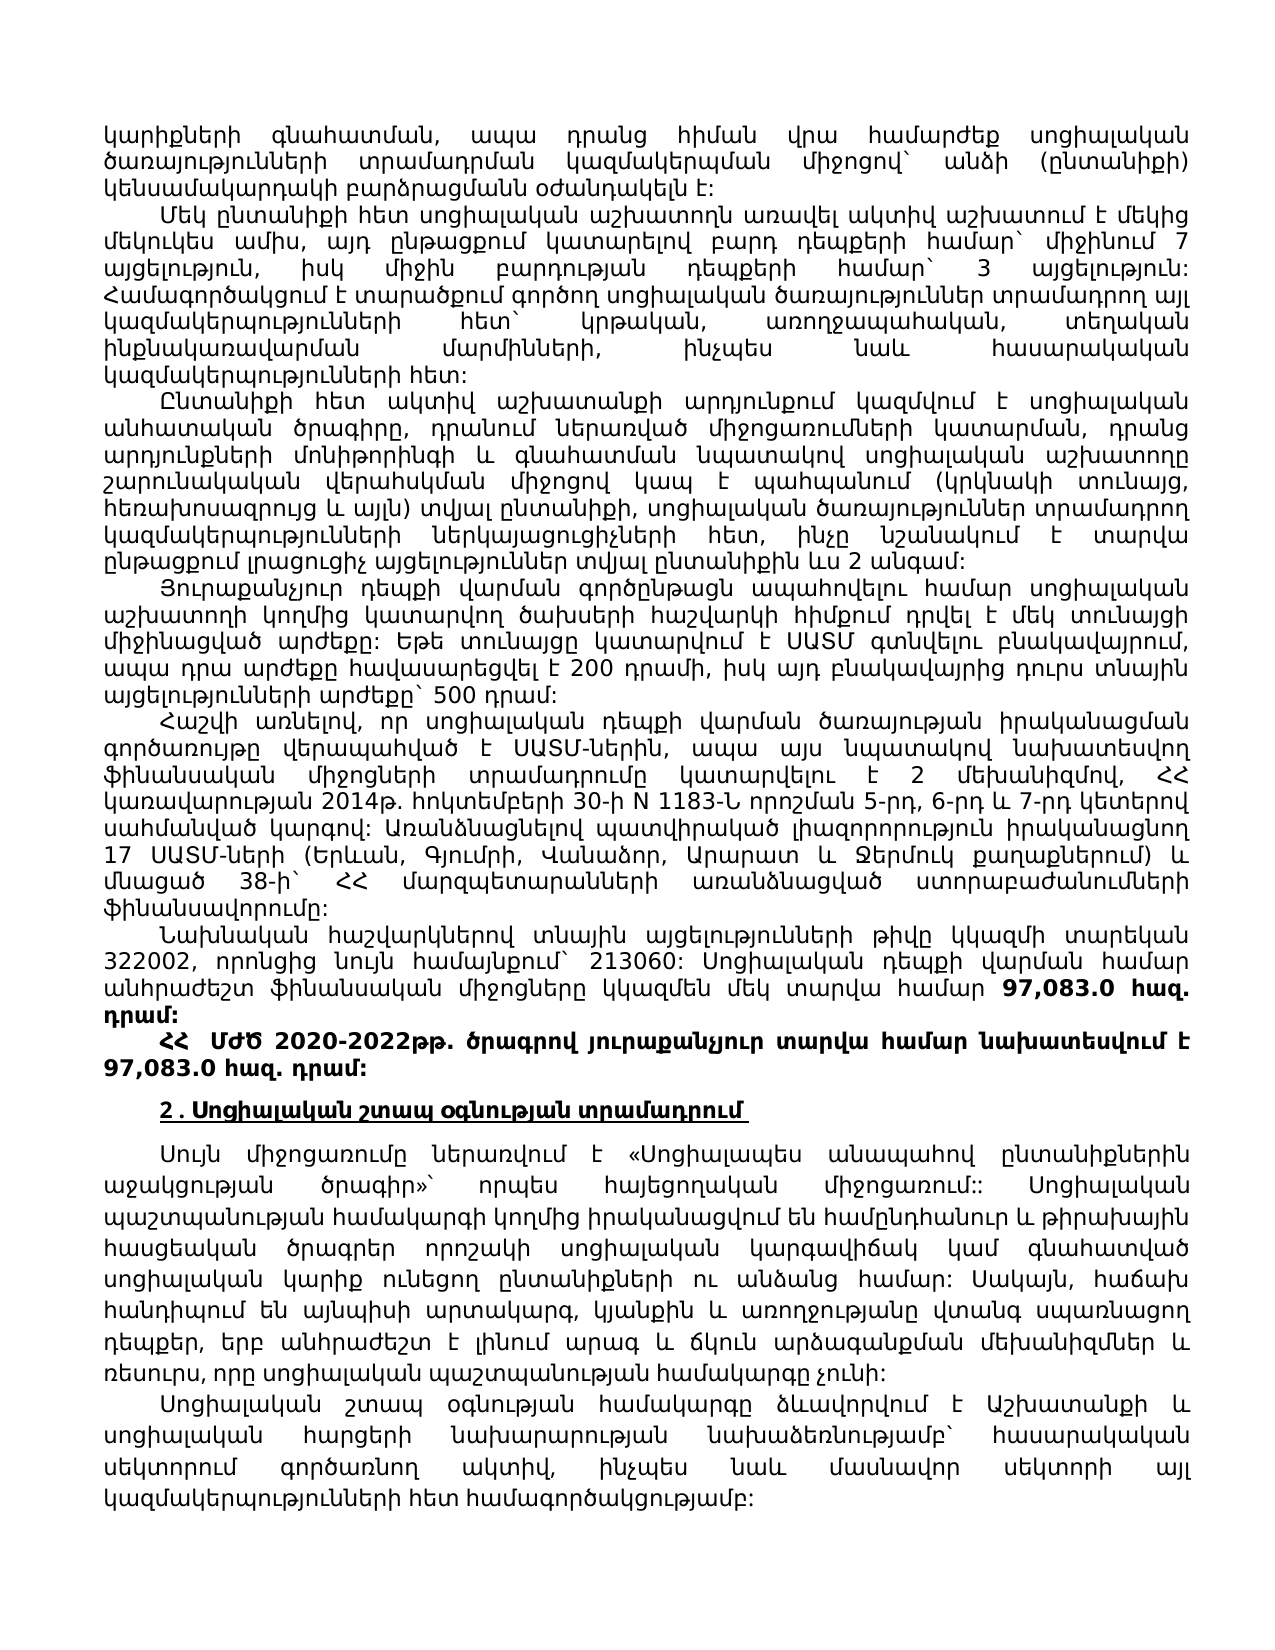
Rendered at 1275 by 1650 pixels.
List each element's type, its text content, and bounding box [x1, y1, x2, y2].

text Յուրաքանչյուր դեպքի վարման գործընթացն ապահովելու համար սոցիալական աշխատողի կողմից կատարվող ծախսերի հաշվարկի հիմքում դրվել է մեկ տունայցի միջինացված արժեքը: Եթե տունայցը կատարվում է ՍԱՏՄ գտնվելու բնակավայրում, ապա դրա արժեքը հավասարեցվել է 200 դրամի, իսկ այդ բնակավայրից դուրս տնային այցելությունների արժեքը` 500 դրամ: [103, 575, 1191, 708]
text 2 . Սոցիալական շտապ օգնության տրամադրում [103, 1094, 1191, 1126]
text Սոցիալական շտապ օգնության համակարգը ձևավորվում է Աշխատանքի և սոցիալական հարցերի նախարարության նախաձեռնությամբ` հասարակական սեկտորում գործառնող ակտիվ, ինչպես նաև մասնավոր սեկտորի այլ կազմակերպությունների հետ համագործակցությամբ: [103, 1388, 1191, 1513]
text Հաշվի առնելով, որ սոցիալական դեպքի վարման ծառայության իրականացման գործառույթը վերապահված է ՍԱՏՄ-ներին, ապա այս նպատակով նախատեսվող ֆինանսական միջոցների տրամադրումը կատարվելու է 2 մեխանիզմով, ՀՀ կառավարության 2014թ. հոկտեմբերի 30-ի N 1183-Ն որոշման 5-րդ, 6-րդ և 7-րդ կետերով սահմանված կարգով: Առանձնացնելով պատվիրակած լիազորորություն իրականացնող 17 ՍԱՏՄ-ների (Երևան, Գյումրի, Վանաձոր, Արարատ և Ջերմուկ քաղաքներում) և մնացած 38-ի` ՀՀ մարզպետարանների առանձնացված ստորաբաժանումների ֆինանսավորումը: [103, 708, 1191, 922]
text ՀՀ ՄԺԾ 2020-2022թթ. ծրագրով յուրաքանչյուր տարվա համար նախատեսվում է 97,083.0 հազ. դրամ: [103, 1028, 1191, 1082]
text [103, 122, 1191, 202]
text Սույն միջոցառումը ներառվում է «Սոցիալապես անապահով ընտանիքներին աջակցության ծրագիր»՝ որպես հայեցողական միջոցառում:: Սոցիալական պաշտպանության համակարգի կողմից իրականացվում են համընդհանուր և թիրախային հասցեական ծրագրեր որոշակի սոցիալական կարգավիճակ կամ գնահատված սոցիալական կարիք ունեցող ընտանիքների ու անձանց համար: Սակայն, հաճախ հանդիպում են այնպիսի արտակարգ, կյանքին և առողջությանը վտանգ սպառնացող դեպքեր, երբ անհրաժեշտ է լինում արագ և ճկուն արձագանքման մեխանիզմներ և ռեսուրս, որը սոցիալական պաշտպանության համակարգը չունի: [103, 1138, 1191, 1388]
text Մեկ ընտանիքի հետ սոցիալական աշխատողն առավել ակտիվ աշխատում է մեկից մեկուկես ամիս, այդ ընթացքում կատարելով բարդ դեպքերի համար` միջինում 7 այցելություն, իսկ միջին բարդության դեպքերի համար` 3 այցելություն: Համագործակցում է տարածքում գործող սոցիալական ծառայություններ տրամադրող այլ կազմակերպությունների հետ` կրթական, առողջապահական, տեղական ինքնակառավարման մարմինների, ինչպես նաև հասարակական կազմակերպությունների հետ: [103, 202, 1191, 388]
text Նախնական հաշվարկներով տնային այցելությունների թիվը կկազմի տարեկան 322002, որոնցից նույն համայնքում` 213060: Սոցիալական դեպքի վարման համար անհրաժեշտ ֆինանսական միջոցները կկազմեն մեկ տարվա համար 97,083.0 հազ. դրամ: [103, 922, 1191, 1028]
text Ընտանիքի հետ ակտիվ աշխատանքի արդյունքում կազմվում է սոցիալական անհատական ծրագիրը, դրանում ներառված միջոցառումների կատարման, դրանց արդյունքների մոնիթորինգի և գնահատման նպատակով սոցիալական աշխատողը շարունակական վերահսկման միջոցով կապ է պահպանում (կրկնակի տունայց, հեռախոսազրույց և այլն) տվյալ ընտանիքի, սոցիալական ծառայություններ տրամադրող կազմակերպությունների ներկայացուցիչների հետ, ինչը նշանակում է տարվա ընթացքում լրացուցիչ այցելություններ տվյալ ընտանիքին ևս 2 անգամ: [103, 388, 1191, 575]
